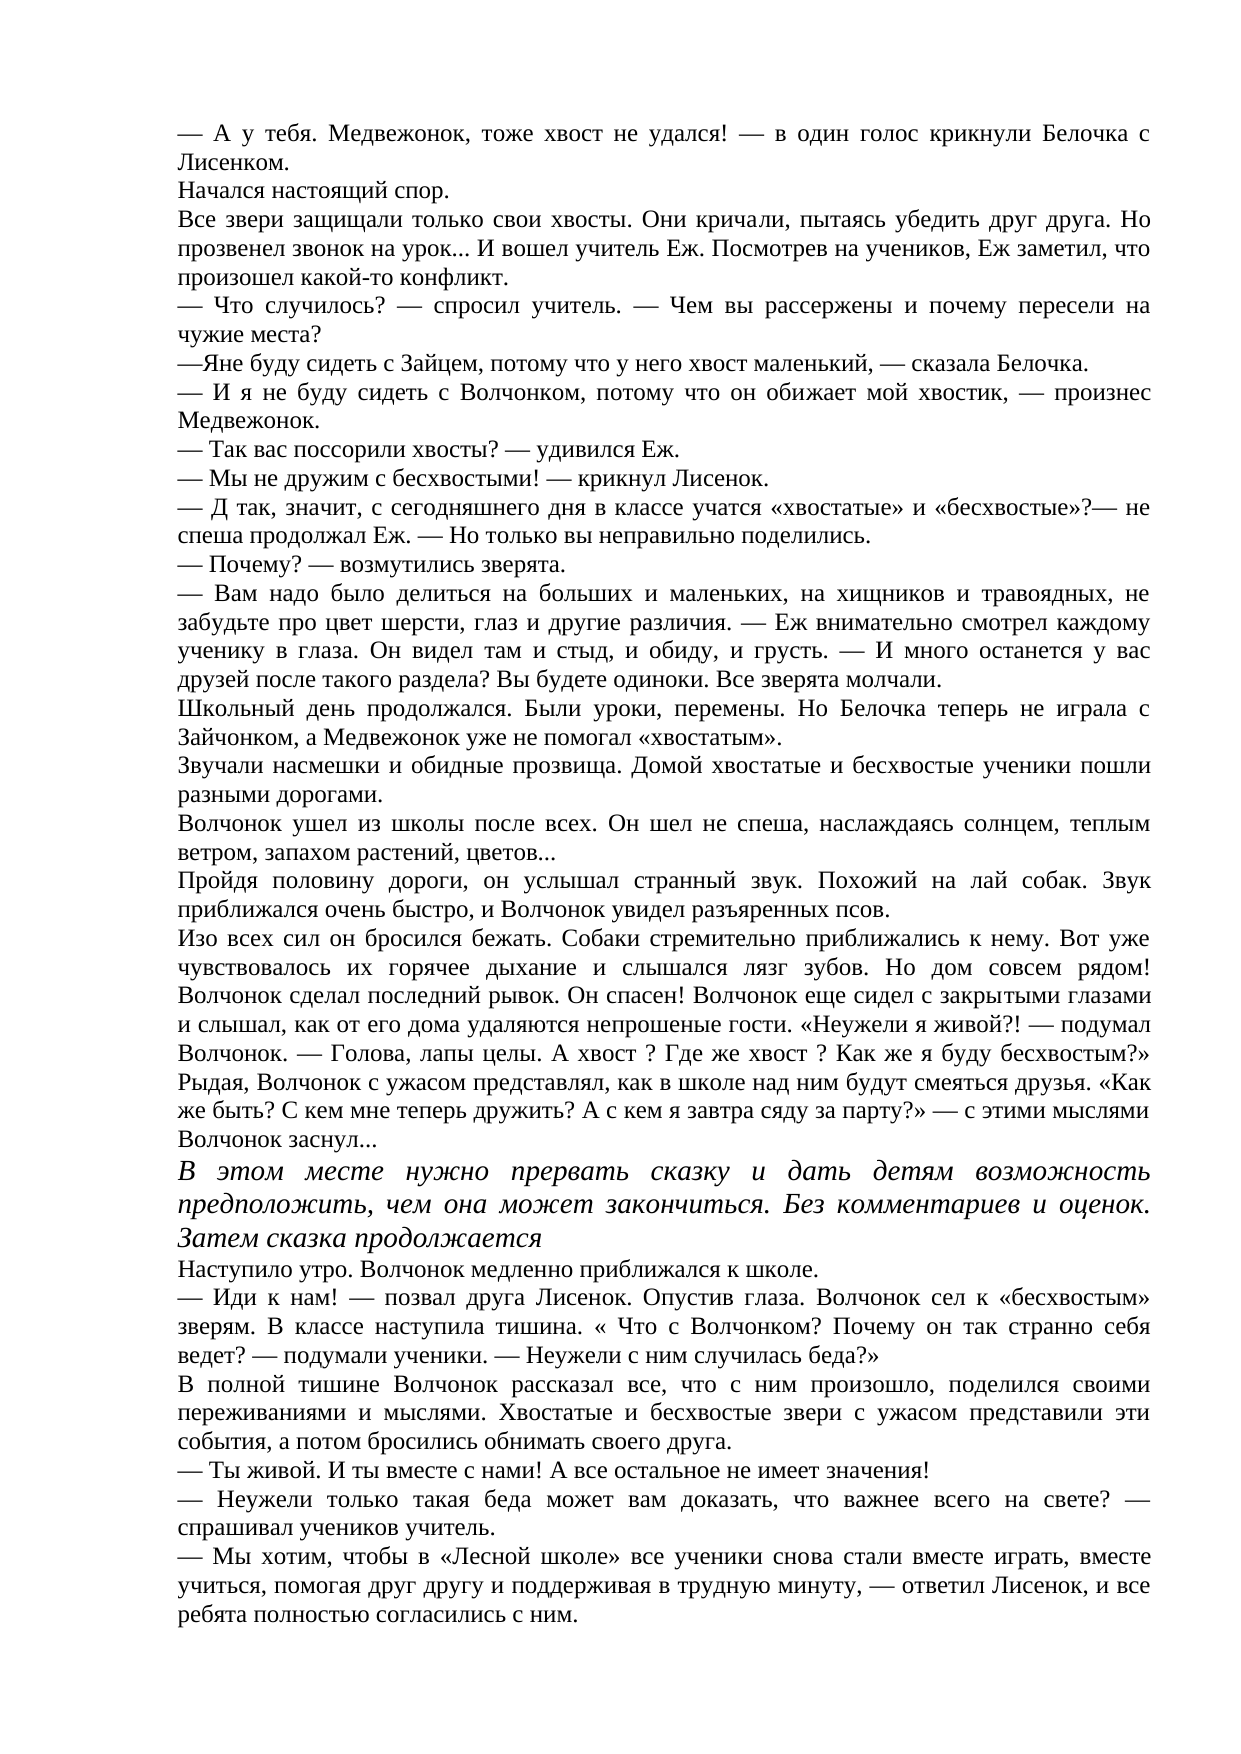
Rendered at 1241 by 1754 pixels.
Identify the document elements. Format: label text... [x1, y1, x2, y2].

text Начался настоящий спор. [177, 176, 1152, 204]
text В этом месте нужно прервать сказку и дать детям возможность предположить, чем она может закончиться. Без комментариев и оценок. Затем сказка продолжается [177, 1153, 1152, 1254]
text — Д так, значит, с сегодняшнего дня в классе учатся «хвостатые» и «бесхвостые»?— не спеша продолжал Еж. — Но только вы неправильно поделились. [177, 492, 1152, 549]
text —Яне буду сидеть с Зайцем, потому что у него хвост маленький, — сказала Белочка. [177, 348, 1152, 377]
text — Неужели только такая беда может вам доказать, что важнее всего на свете? — спрашивал учеников учитель. [177, 1484, 1152, 1541]
text — Мы хотим, чтобы в «Лесной школе» все ученики снова стали вместе играть, вместе учиться, помогая друг другу и поддерживая в трудную минуту, — ответил Лисенок, и все ребята полностью согласились с ним. [177, 1541, 1152, 1627]
text — Что случилось? — спросил учитель. — Чем вы рассержены и почему пересели на чужие места? [177, 291, 1152, 348]
text Звучали насмешки и обидные прозвища. Домой хвостатые и бесхвостые ученики пошли разными дорогами. [177, 751, 1152, 808]
text — Вам надо было делиться на больших и маленьких, на хищников и травоядных, не забудьте про цвет шерсти, глаз и другие различия. — Еж внимательно смотрел каждому ученику в глаза. Он видел там и стыд, и обиду, и грусть. — И много останется у вас друзей после такого раздела? Вы будете одиноки. Все зверята молчали. [177, 578, 1152, 693]
text — Так вас поссорили хвосты? — удивился Еж. [177, 434, 1152, 463]
text — И я не буду сидеть с Волчонком, потому что он обижает мой хвостик, — произнес Медвежонок. [177, 377, 1152, 434]
text — Мы не дружим с бесхвостыми! — крикнул Лисенок. [177, 463, 1152, 492]
text Волчонок ушел из школы после всех. Он шел не спеша, наслаждаясь солнцем, теплым ветром, запахом растений, цветов... [177, 808, 1152, 866]
text Школьный день продолжался. Были уроки, перемены. Но Белочка теперь не играла с Зайчонком, а Медвежонок уже не помогал «хвостатым». [177, 693, 1152, 751]
text Пройдя половину дороги, он услышал странный звук. Похожий на лай собак. Звук приближался очень быстро, и Волчонок увидел разъяренных псов. [177, 866, 1152, 923]
text — Почему? — возмутились зверята. [177, 549, 1152, 578]
text В полной тишине Волчонок рассказал все, что с ним произошло, поделился своими переживаниями и мыслями. Хвостатые и бесхвостые звери с ужасом представили эти события, а потом бросились обнимать своего друга. [177, 1369, 1152, 1455]
text Все звери защищали только свои хвосты. Они кричали, пытаясь убедить друг друга. Но прозвенел звонок на урок... И вошел учитель Еж. Посмотрев на учеников, Еж заметил, что произошел какой-то конфликт. [177, 204, 1152, 291]
text — Ты живой. И ты вместе с нами! А все остальное не имеет значения! [177, 1455, 1152, 1484]
text — А у тебя. Медвежонок, тоже хвост не удался! — в один голос крикнули Белочка с Лисенком. [177, 118, 1152, 176]
text — Иди к нам! — позвал друга Лисенок. Опустив глаза. Волчонок сел к «бесхвостым» зверям. В классе наступила тишина. « Что с Волчонком? Почему он так странно себя ведет? — подумали ученики. — Неужели с ним случилась беда?» [177, 1282, 1152, 1369]
text Изо всех сил он бросился бежать. Собаки стремительно приближались к нему. Вот уже чувствовалось их горячее дыхание и слышался лязг зубов. Но дом совсем рядом! Волчонок сделал последний рывок. Он спасен! Волчонок еще сидел с закрытыми глазами и слышал, как от его дома удаляются непрошеные гости. «Неужели я живой?! — подумал Волчонок. — Голова, лапы целы. А хвост ? Где же хвост ? Как же я буду бесхвостым?» Рыдая, Волчонок с ужасом представлял, как в школе над ним будут смеяться друзья. «Как же быть? С кем мне теперь дружить? А с кем я завтра сяду за парту?» — с этими мыслями Волчонок заснул... [177, 923, 1152, 1153]
text Наступило утро. Волчонок медленно приближался к школе. [177, 1254, 1152, 1282]
